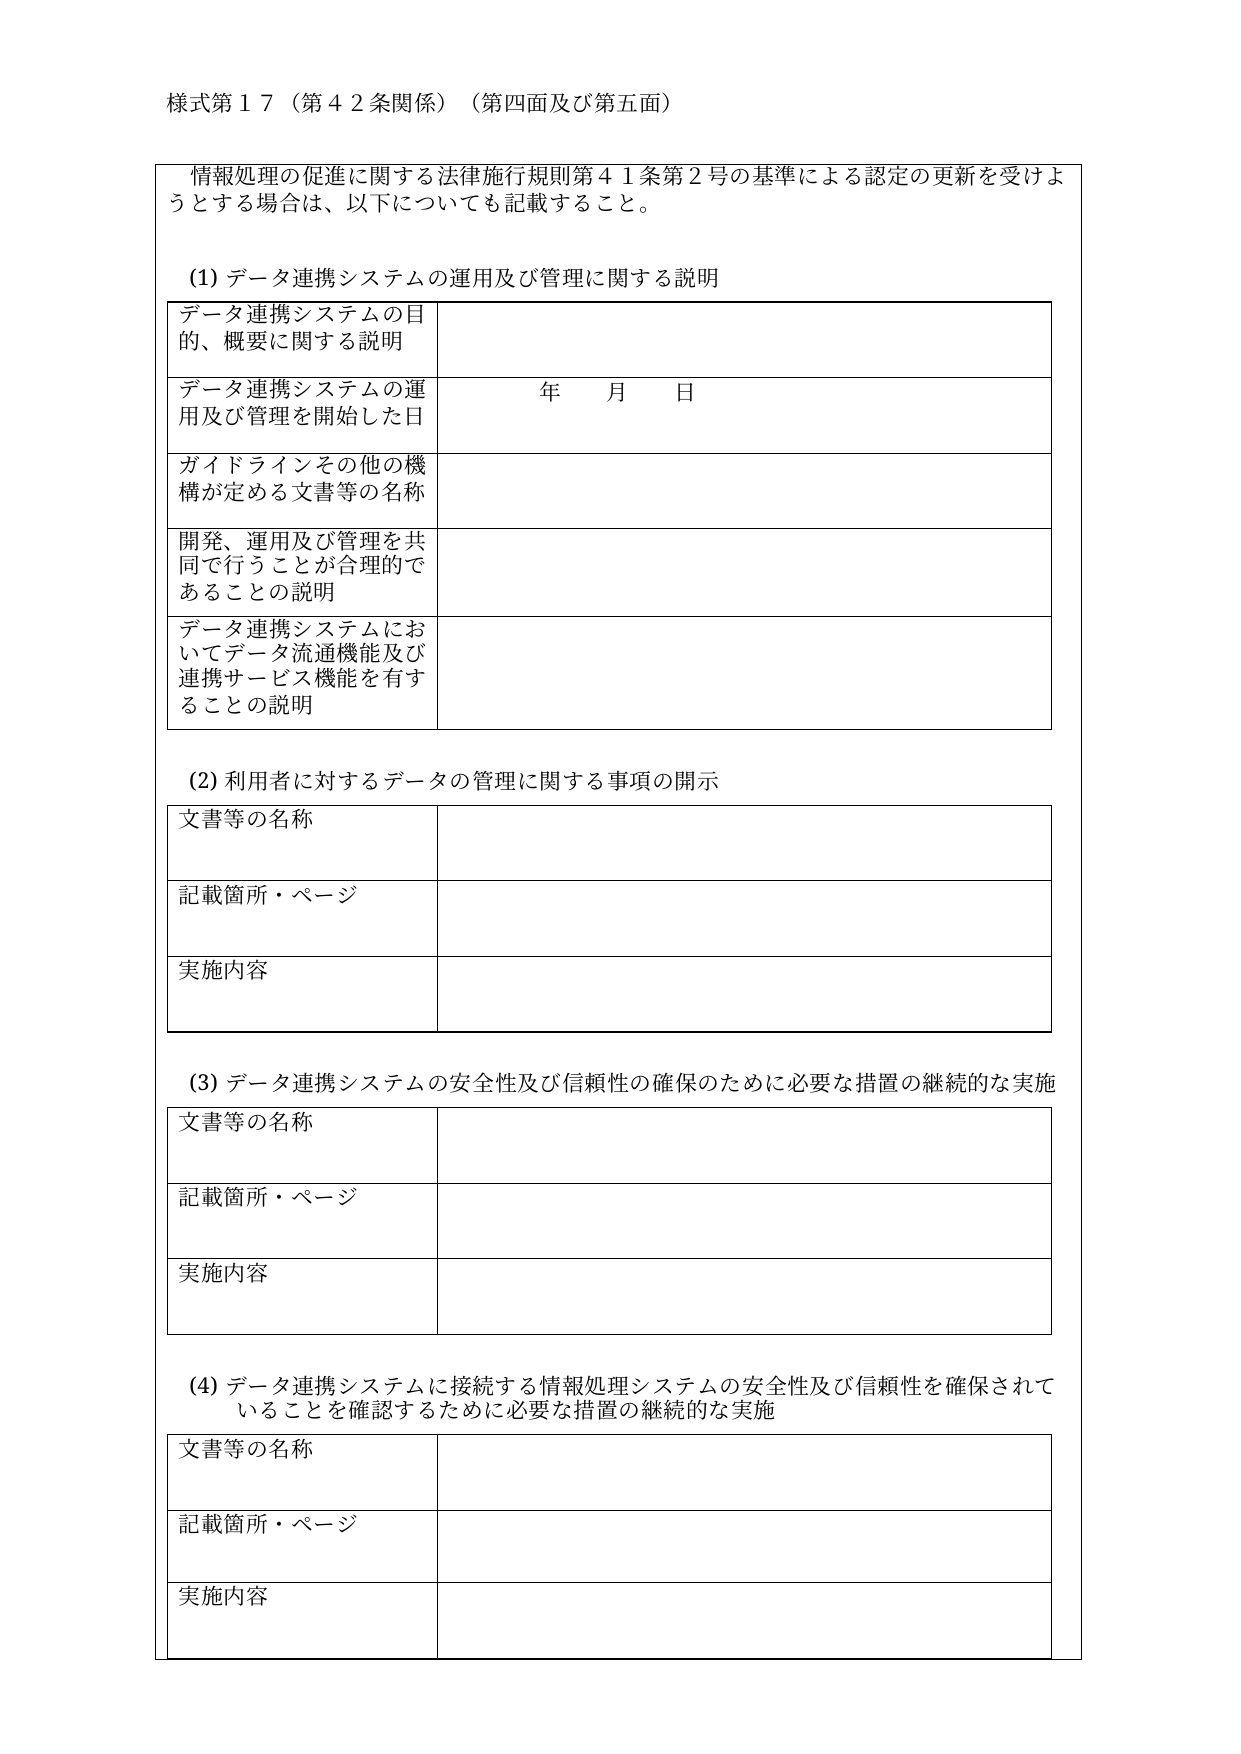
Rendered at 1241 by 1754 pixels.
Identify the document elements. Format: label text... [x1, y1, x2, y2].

text 様式第１７（第４２条関係）（第四面及び第五面） [167, 89, 1070, 114]
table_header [156, 165, 1081, 1658]
